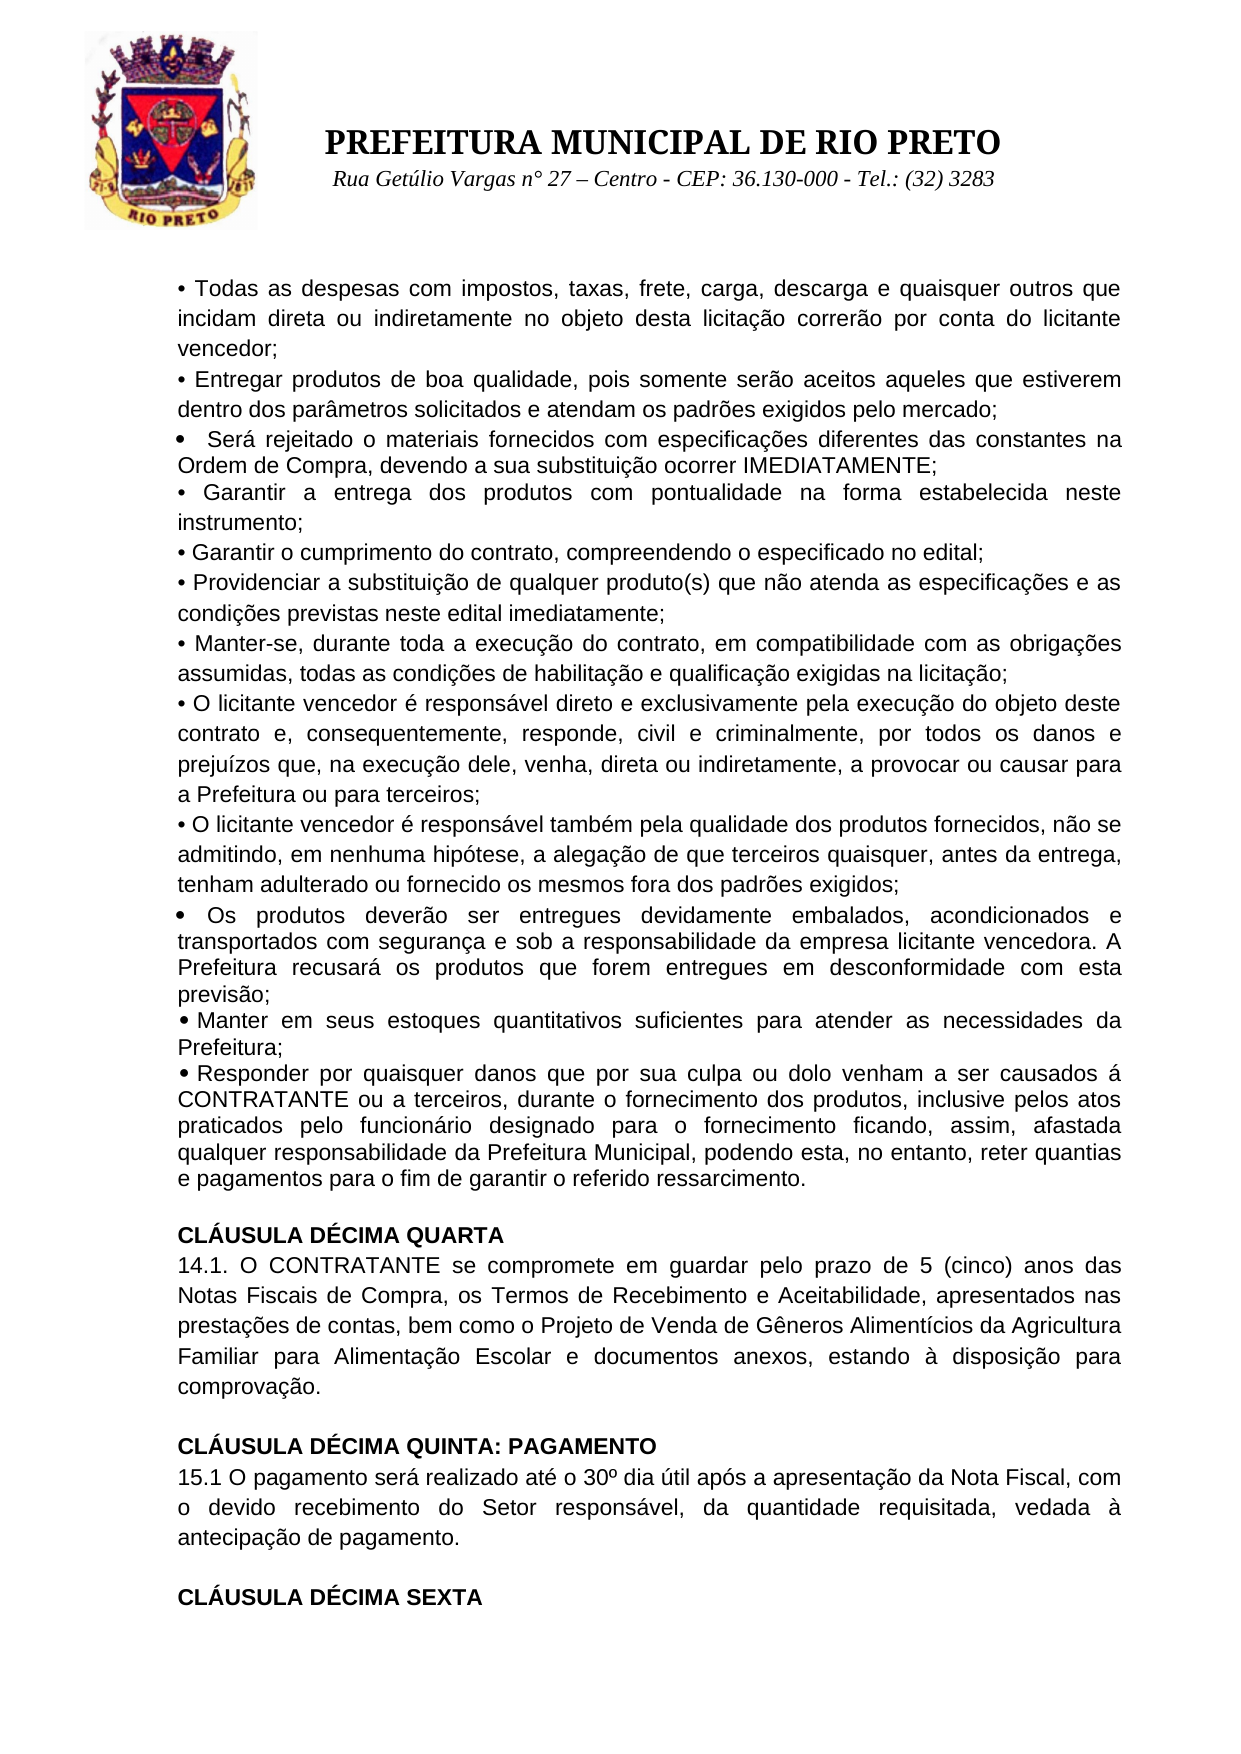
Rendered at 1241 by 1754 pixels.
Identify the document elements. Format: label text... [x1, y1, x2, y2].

text • Garantir o cumprimento do contrato, compreendendo o especificado no edital; [177, 539, 1122, 566]
text • O licitante vencedor é responsável também pela qualidade dos produtos fornecidos, não se admitindo, em nenhuma hipótese, a alegação de que terceiros quaisquer, antes da entrega, tenham adulterado ou fornecido os mesmos fora dos padrões exigidos; [177, 811, 1122, 898]
picture [84, 31, 258, 230]
text CLÁUSULA DÉCIMA SEXTA [177, 1584, 1122, 1611]
list Será rejeitado o materiais fornecidos com especificações diferentes das constantes na Ordem de Compra, devendo a sua substituição ocorrer IMEDIATAMENTE; [176, 426, 1122, 479]
text • Garantir a entrega dos produtos com pontualidade na forma estabelecida neste instrumento; [177, 479, 1122, 535]
list Os produtos deverão ser entregues devidamente embalados, acondicionados e transportados com segurança e sob a responsabilidade da empresa licitante vencedora. A Prefeitura recusará os produtos que forem entregues em desconformidade com esta previsão; [176, 902, 1122, 1007]
text • Providenciar a substituição de qualquer produto(s) que não atenda as especificações e as condições previstas neste edital imediatamente; [177, 569, 1122, 626]
text CLÁUSULA DÉCIMA QUINTA: PAGAMENTO [177, 1433, 1122, 1459]
text • O licitante vencedor é responsável direto e exclusivamente pela execução do objeto deste contrato e, consequentemente, responde, civil e criminalmente, por todos os danos e prejuízos que, na execução dele, venha, direta ou indiretamente, a provocar ou causar para a Prefeitura ou para terceiros; [177, 690, 1122, 807]
text • Entregar produtos de boa qualidade, pois somente serão aceitos aqueles que estiverem dentro dos parâmetros solicitados e atendam os padrões exigidos pelo mercado; [177, 366, 1122, 422]
text • Manter-se, durante toda a execução do contrato, em compatibilidade com as obrigações assumidas, todas as condições de habilitação e qualificação exigidas na licitação; [177, 630, 1122, 686]
text 15.1 O pagamento será realizado até o 30º dia útil após a apresentação da Nota Fiscal, com o devido recebimento do Setor responsável, da quantidade requisitada, vedada à antecipação de pagamento. [177, 1463, 1122, 1550]
text 14.1. O CONTRATANTE se compromete em guardar pelo prazo de 5 (cinco) anos das Notas Fiscais de Compra, os Termos de Recebimento e Aceitabilidade, apresentados nas prestações de contas, bem como o Projeto de Venda de Gêneros Alimentícios da Agricultura Familiar para Alimentação Escolar e documentos anexos, estando à disposição para comprovação. [177, 1252, 1122, 1399]
list Responder por quaisquer danos que por sua culpa ou dolo venham a ser causados á CONTRATANTE ou a terceiros, durante o fornecimento dos produtos, inclusive pelos atos praticados pelo funcionário designado para o fornecimento ficando, assim, afastada qualquer responsabilidade da Prefeitura Municipal, podendo esta, no entanto, reter quantias e pagamentos para o fim de garantir o referido ressarcimento. [177, 1060, 1122, 1192]
text • Todas as despesas com impostos, taxas, frete, carga, descarga e quaisquer outros que incidam direta ou indiretamente no objeto desta licitação correrão por conta do licitante vencedor; [177, 275, 1122, 362]
list Manter em seus estoques quantitativos suficientes para atender as necessidades da Prefeitura; [177, 1007, 1122, 1060]
text CLÁUSULA DÉCIMA QUARTA [177, 1222, 1122, 1248]
